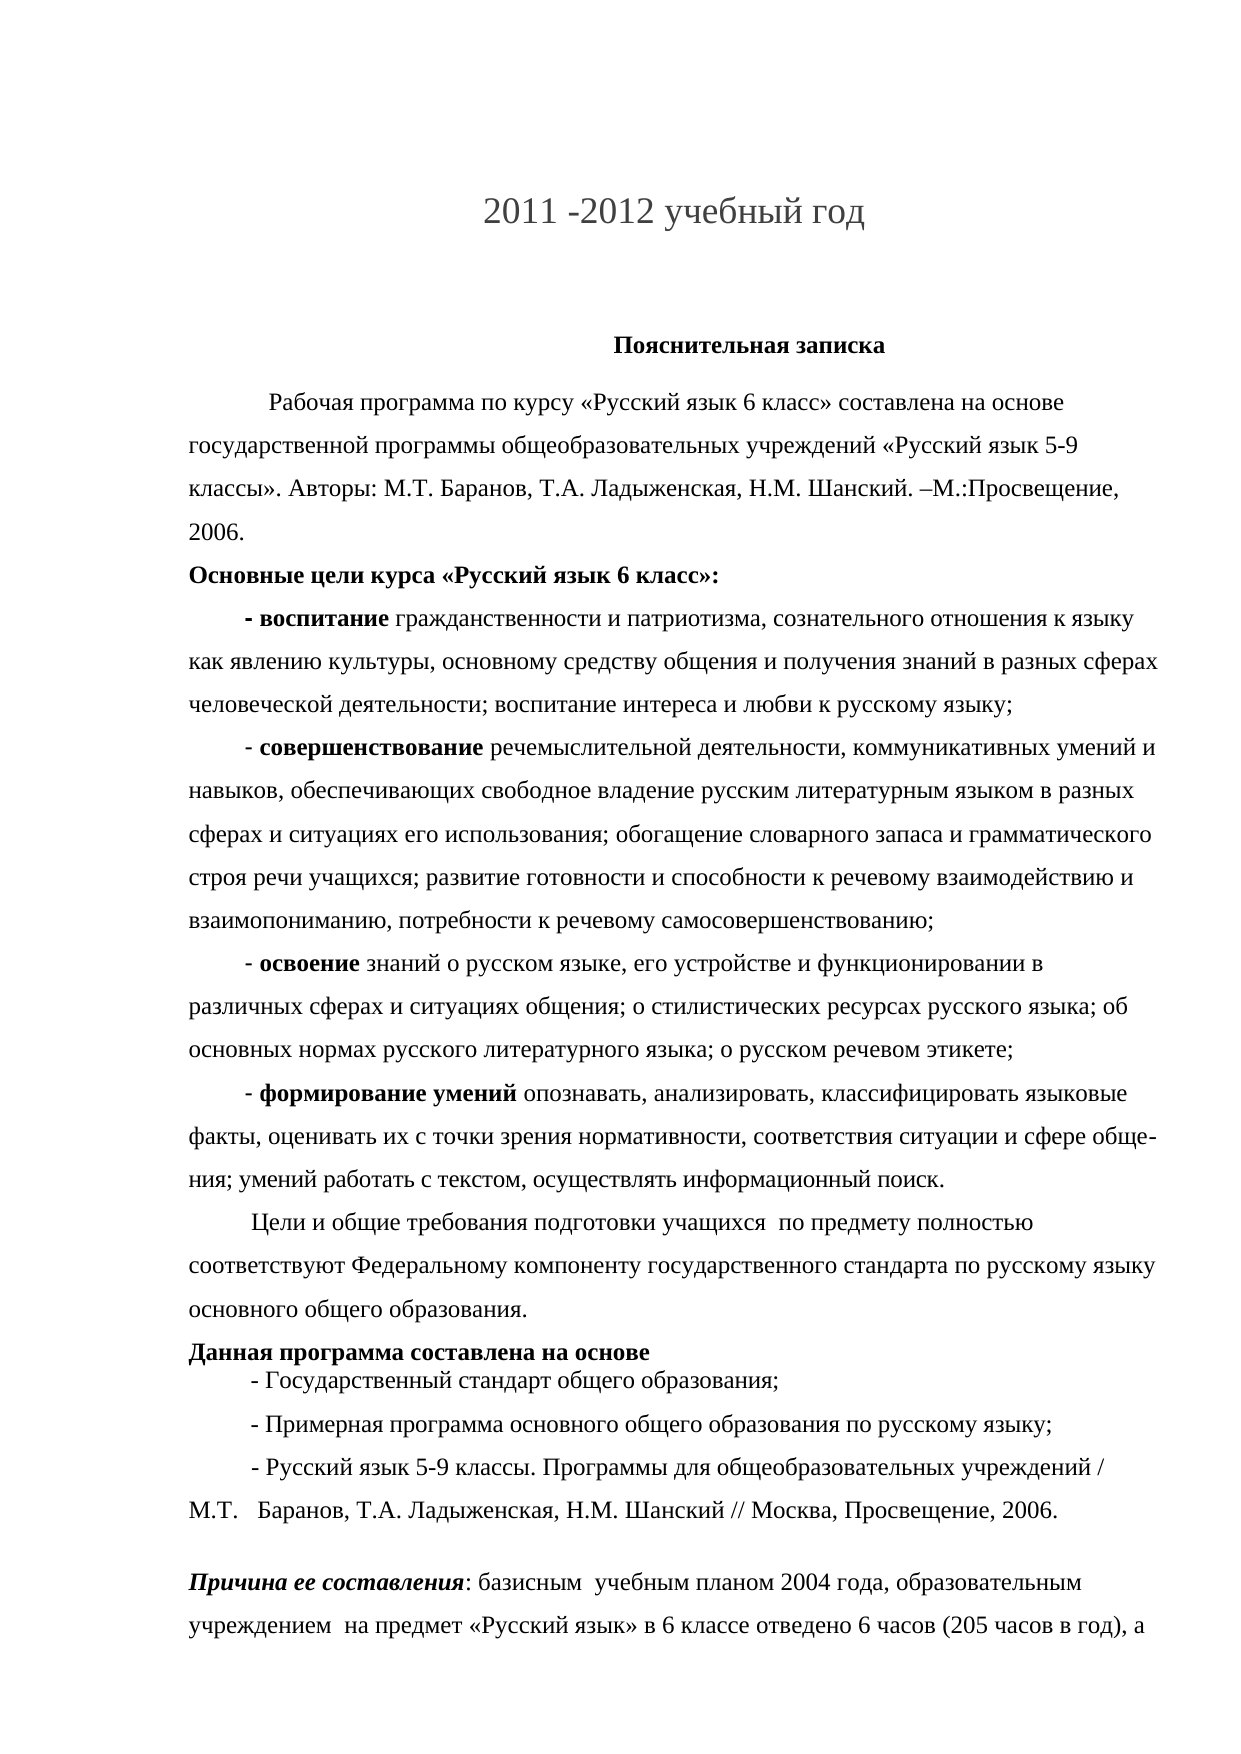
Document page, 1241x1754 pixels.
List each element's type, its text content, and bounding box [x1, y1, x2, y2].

text 2011 -2012 учебный год [188, 188, 1160, 231]
text Рабочая программа по курсу «Русский язык 6 класс» составлена на основе государственной программы общеобразовательных учреждений «Русский язык 5-9 классы». Авторы: М.Т. Баранов, Т.А. Ладыженская, Н.М. Шанский. –М.:Просвещение, 2006. [188, 387, 1160, 545]
list воспитание гражданственности и патриотизма, сознательного отношения к языку как явлению культуры, основному средству общения и получения знаний в разных сферах человеческой деятельности; воспитание интереса и любви к русскому языку; [188, 603, 1159, 718]
list совершенствование речемыслительной деятельности, коммуникативных умений и навыков, обеспечивающих свободное владение русским литературным языком в разных сферах и ситуациях его использования; обогащение словарного запаса и грамматического строя речи учащихся; развитие готовности и способности к речевому взаимодействию и взаимопониманию, потребности к речевому самосовершенствованию; [188, 732, 1159, 934]
text Цели и общие требования подготовки учащихся по предмету полностью соответствуют Федеральному компоненту государственного стандарта по русскому языку основного общего образования. [188, 1207, 1160, 1322]
text - Примерная программа основного общего образования по русскому языку; [243, 1409, 1160, 1437]
text Пояснительная записка [188, 330, 1160, 358]
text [188, 1567, 1160, 1639]
list формирование умений опознавать, анализировать, классифицировать языковые факты, оценивать их с точки зрения нормативности, соответствия ситуации и сфере общения; умений работать с текстом, осуществлять информационный поиск. [188, 1078, 1159, 1193]
text Основные цели курса «Русский язык 6 класс»: [188, 560, 1160, 588]
text - Русский язык 5-9 классы. Программы для общеобразовательных учреждений / М.Т. Баранов, Т.А. Ладыженская, Н.М. Шанский // Москва, Просвещение, 2006. [188, 1452, 1160, 1524]
text Данная программа составлена на основе [188, 1337, 1160, 1366]
list освоение знаний о русском языке, его устройстве и функционировании в различных сферах и ситуациях общения; о стилистических ресурсах русского языка; об основных нормах русского литературного языка; о русском речевом этикете; [188, 948, 1159, 1063]
text - Государственный стандарт общего образования; [243, 1366, 1160, 1394]
